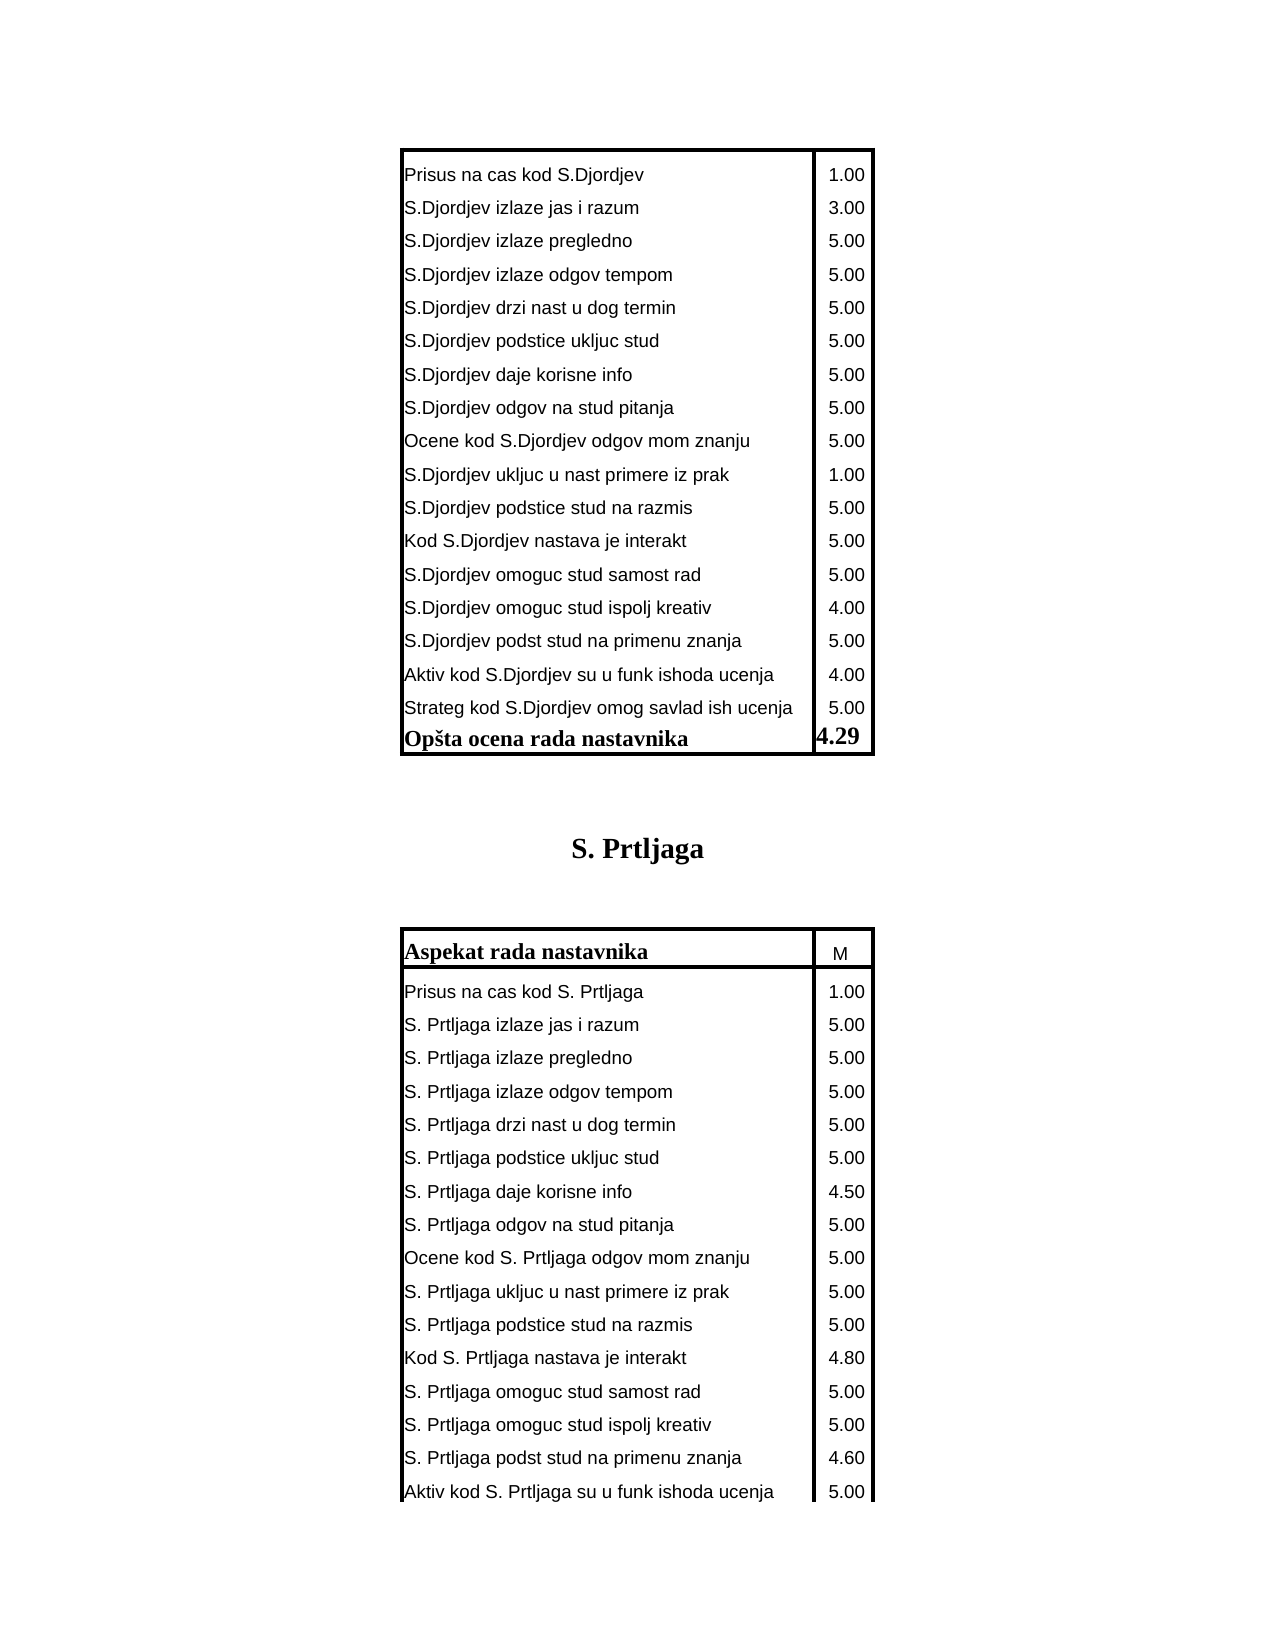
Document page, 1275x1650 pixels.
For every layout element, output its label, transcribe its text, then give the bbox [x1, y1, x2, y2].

table_cell S. Prtljaga podst stud na primenu znanja [404, 1435, 812, 1469]
table_cell 5.00 [816, 485, 871, 518]
table_cell S. Prtljaga odgov na stud pitanja [404, 1202, 812, 1235]
table_cell S.Djordjev odgov na stud pitanja [404, 385, 812, 418]
table_cell S.Djordjev omoguc stud ispolj kreativ [404, 585, 812, 618]
table_cell 5.00 [816, 285, 871, 318]
table_cell S. Prtljaga omoguc stud samost rad [404, 1369, 812, 1402]
table_cell Prisus na cas kod S. Prtljaga [404, 969, 812, 1002]
table_cell 5.00 [816, 1202, 871, 1235]
table_cell 1.00 [816, 452, 871, 485]
table_cell S. Prtljaga drzi nast u dog termin [404, 1102, 812, 1135]
table_cell 5.00 [816, 319, 871, 352]
table_cell 4.80 [816, 1335, 871, 1369]
table_cell S.Djordjev podst stud na primenu znanja [404, 619, 812, 652]
table_cell 4.00 [816, 585, 871, 618]
table_cell Kod S.Djordjev nastava je interakt [404, 519, 812, 552]
table_cell S.Djordjev izlaze jas i razum [404, 185, 812, 218]
table_cell Strateg kod S.Djordjev omog savlad ish ucenja [404, 685, 812, 718]
table_header M [816, 931, 871, 964]
table_cell 5.00 [816, 552, 871, 585]
table_cell 5.00 [816, 1269, 871, 1302]
table_cell 4.50 [816, 719, 871, 752]
table_cell 5.00 [816, 1469, 871, 1502]
table_cell 5.00 [816, 1102, 871, 1135]
table_cell S.Djordjev drzi nast u dog termin [404, 285, 812, 318]
table_cell S. Prtljaga podstice ukljuc stud [404, 1135, 812, 1169]
table_header Aspekat rada nastavnika [404, 931, 812, 964]
table_cell 4.60 [816, 1435, 871, 1469]
table_cell Aktiv kod S. Prtljaga su u funk ishoda ucenja [404, 1469, 812, 1502]
text S. Prtljaga [148, 831, 1127, 865]
table_cell 5.00 [816, 519, 871, 552]
table_cell 5.00 [816, 1002, 871, 1035]
table_cell Ocene kod S. Prtljaga odgov mom znanju [404, 1235, 812, 1269]
table_cell S. Prtljaga ukljuc u nast primere iz prak [404, 1269, 812, 1302]
table_cell 5.00 [816, 1235, 871, 1269]
table_cell 5.00 [816, 1135, 871, 1169]
table_cell 4.00 [816, 652, 871, 685]
table_cell S. Prtljaga podstice stud na razmis [404, 1302, 812, 1335]
table_cell S. Prtljaga omoguc stud ispolj kreativ [404, 1402, 812, 1435]
table_cell 5.00 [816, 252, 871, 285]
table_cell Aktiv kod S.Djordjev su u funk ishoda ucenja [404, 652, 812, 685]
table_cell Prisus na cas kod S.Djordjev [404, 152, 812, 185]
table_cell 5.00 [816, 1069, 871, 1102]
table_cell 5.00 [816, 385, 871, 418]
table_cell S.Djordjev omoguc stud samost rad [404, 552, 812, 585]
table_cell S.Djordjev ukljuc u nast primere iz prak [404, 452, 812, 485]
table_cell 5.00 [816, 1035, 871, 1069]
table_cell S.Djordjev podstice stud na razmis [404, 485, 812, 518]
table_cell S. Prtljaga izlaze pregledno [404, 1035, 812, 1069]
table_cell 5.00 [816, 685, 871, 718]
table_cell Ocene kod S.Djordjev odgov mom znanju [404, 419, 812, 452]
table_cell S.Djordjev podstice ukljuc stud [404, 319, 812, 352]
table_cell 5.00 [816, 1369, 871, 1402]
table_cell 4.50 [816, 1169, 871, 1202]
table_cell 5.00 [816, 219, 871, 252]
table_cell 5.00 [816, 419, 871, 452]
table_cell 5.00 [816, 352, 871, 385]
table_cell 1.00 [816, 152, 871, 185]
table_cell S. Prtljaga daje korisne info [404, 1169, 812, 1202]
table_cell S.Djordjev izlaze pregledno [404, 219, 812, 252]
table_cell S. Prtljaga izlaze jas i razum [404, 1002, 812, 1035]
table_cell S.Djordjev izlaze odgov tempom [404, 252, 812, 285]
table_cell Opšta ocena rada nastavnika [404, 719, 812, 752]
table_cell Kod S. Prtljaga nastava je interakt [404, 1335, 812, 1369]
table_cell 1.00 [816, 969, 871, 1002]
table_cell S.Djordjev daje korisne info [404, 352, 812, 385]
table_cell 3.00 [816, 185, 871, 218]
table_cell 5.00 [816, 1302, 871, 1335]
table_cell 5.00 [816, 619, 871, 652]
table_cell 5.00 [816, 1402, 871, 1435]
table_cell S. Prtljaga izlaze odgov tempom [404, 1069, 812, 1102]
